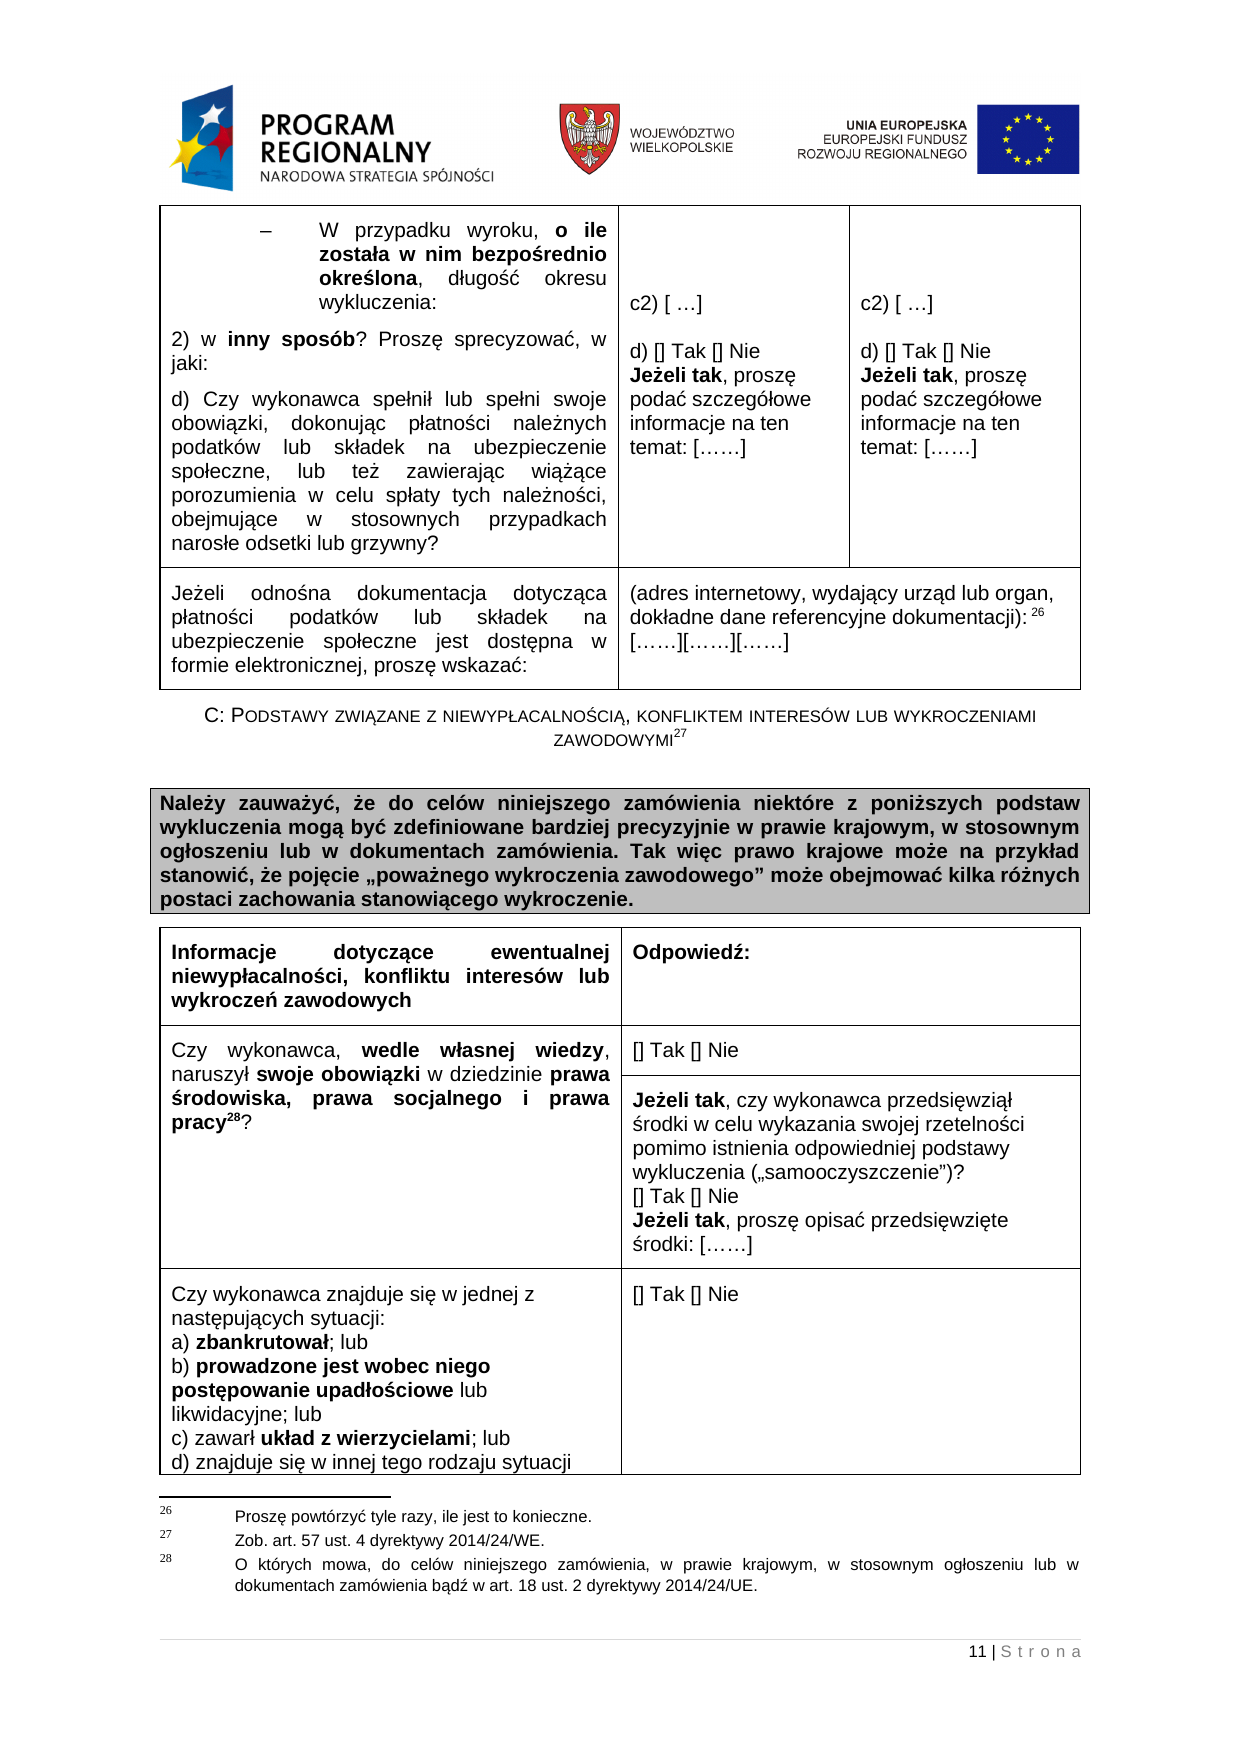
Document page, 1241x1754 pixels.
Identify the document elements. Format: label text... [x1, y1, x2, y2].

table_header Odpowiedź: [622, 928, 1080, 1024]
text C: Podstawy związane z niewypłacalnością, konfliktem interesów lub wykroczeniami zawodowymi [159, 703, 1081, 751]
table_cell [] Tak [] Nie [……] [……] (adres internetowy, wydający urząd lub organ, dokładne dane referencyjne dokumentacji): [……][……][……] [622, 1269, 1080, 1473]
table_header Informacje dotyczące ewentualnej niewypłacalności, konfliktu interesów lub wykroczeń zawodowych [161, 928, 621, 1024]
table_cell (adres internetowy, wydający urząd lub organ, dokładne dane referencyjne dokumentacji): [……][……][……] [619, 568, 1080, 689]
table_cell [] Tak [] Nie [622, 1026, 1080, 1074]
text Należy zauważyć, że do celów niniejszego zamówienia niektóre z poniższych podstaw wykluczenia mogą być zdefiniowane bardziej precyzyjnie w prawie krajowym, w stosownym ogłoszeniu lub w dokumentach zamówienia. Tak więc prawo krajowe może na przykład stanowić, że pojęcie „poważnego wykroczenia zawodowego” może obejmować kilka różnych postaci zachowania stanowiącego wykroczenie. [151, 789, 1089, 913]
table_cell Jeżeli tak, czy wykonawca przedsięwziął środki w celu wykazania swojej rzetelności pomimo istnienia odpowiedniej podstawy wykluczenia („samooczyszczenie”)? [] Tak [] Nie Jeżeli tak, proszę opisać przedsięwzięte środki: [……] [622, 1076, 1080, 1268]
table_cell Czy wykonawca, wedle własnej wiedzy, naruszył swoje obowiązki w dziedzinie prawa środowiska, prawa socjalnego i prawa pracy? [161, 1026, 621, 1268]
picture [159, 73, 1081, 205]
table_cell Jeżeli odnośna dokumentacja dotycząca płatności podatków lub składek na ubezpieczenie społeczne jest dostępna w formie elektronicznej, proszę wskazać: [161, 568, 618, 689]
